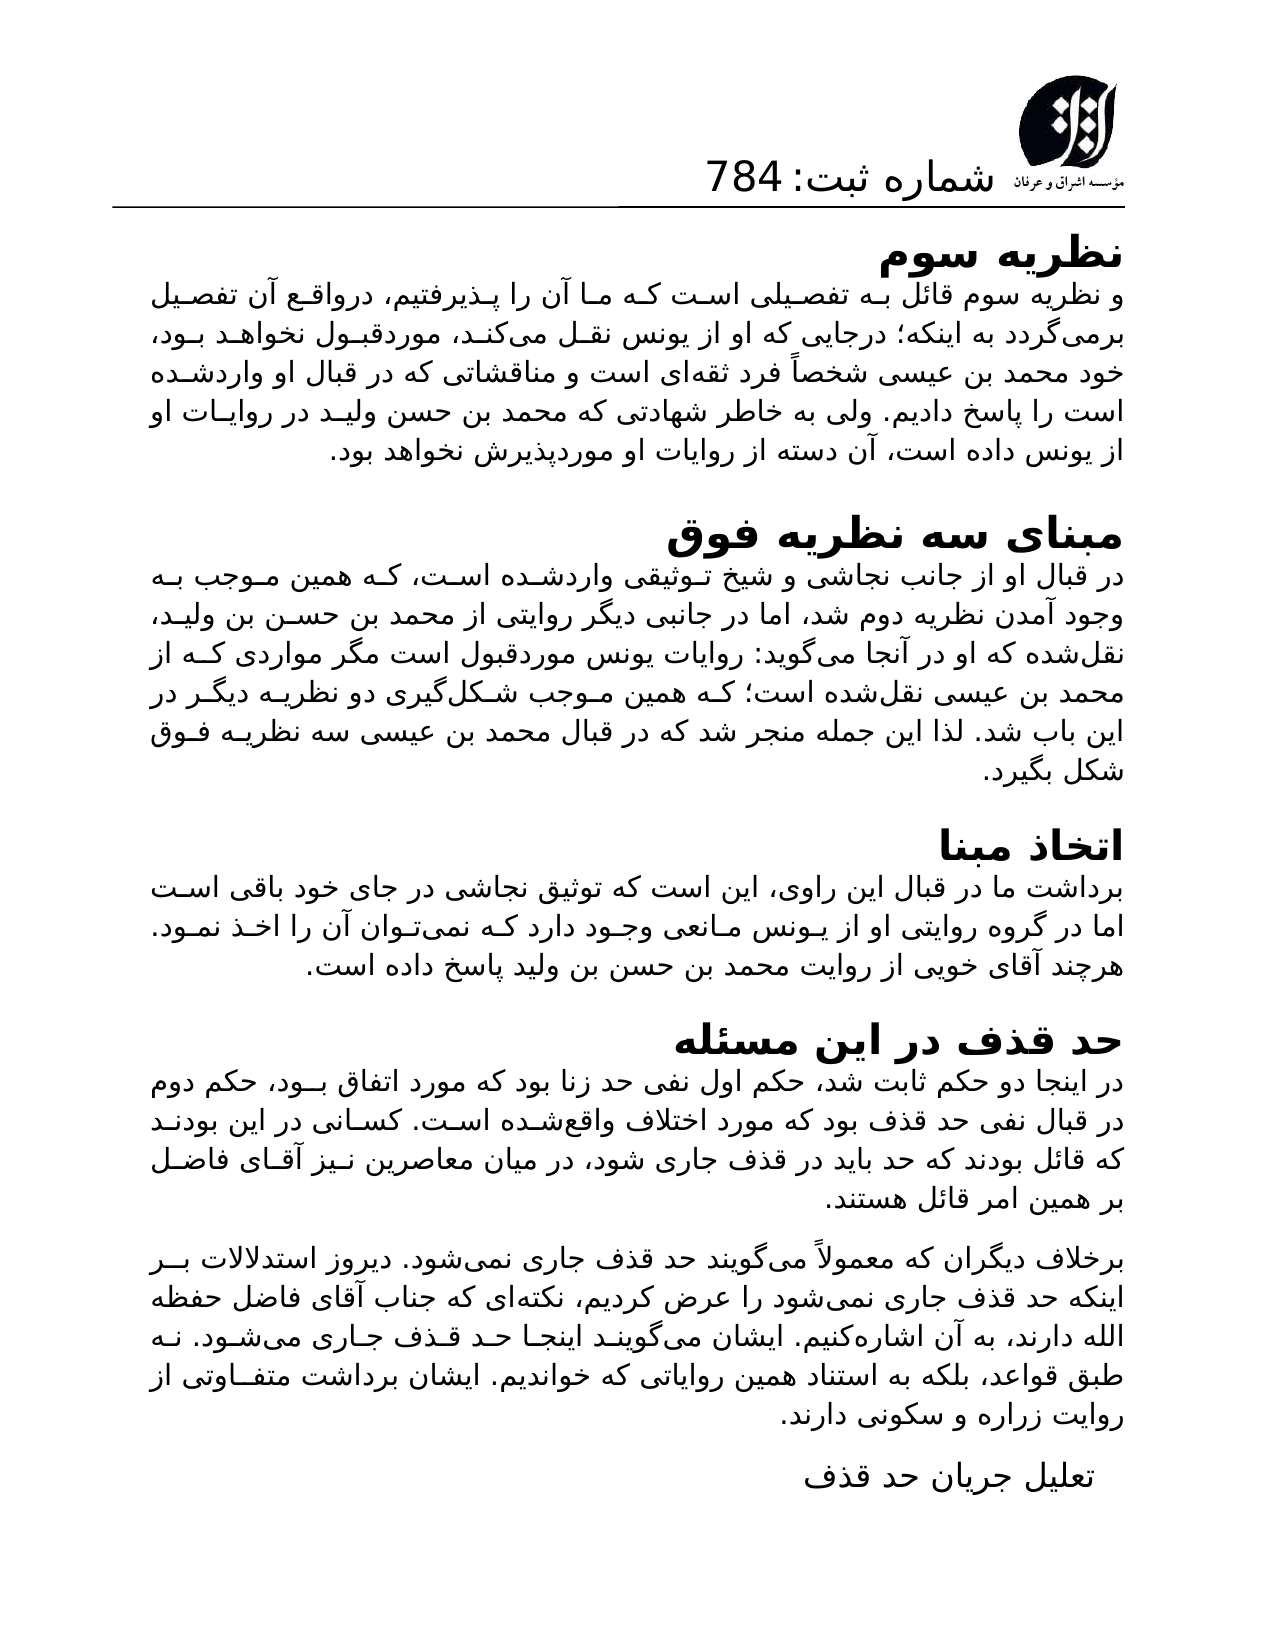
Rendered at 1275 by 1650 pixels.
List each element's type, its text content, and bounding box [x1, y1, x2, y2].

subtitle تعلیل جریان حد قذف [150, 1457, 1125, 1496]
subtitle اتخاذ مبنا [150, 821, 1125, 870]
text برخلاف دیگران که معمولاً می‌گویند حد قذف جاری نمی‌شود. دیروز استدلالات بر اینکه حد قذف جاری نمی‌شود را عرض کردیم، نکته‌ای که جناب آقای فاضل حفظه الله دارند، به آن اشاره‌کنیم. ایشان می‌گویند اینجا حد قذف جاری می‌شود. نه طبق قواعد، بلکه به استناد همین روایاتی که خواندیم. ایشان برداشت متفاوتی از روایت زراره و سکونی دارند. [150, 1241, 1125, 1431]
text و نظریه سوم قائل به تفصیلی است که ما آن را پذیرفتیم، درواقع آن تفصیل برمی‌گردد به اینکه؛ درجایی که او از یونس نقل می‌کند، موردقبول نخواهد بود، خود محمد بن عیسی شخصاً فرد ثقه‌ای است و مناقشاتی که در قبال او واردشده است را پاسخ دادیم. ولی به خاطر شهادتی که محمد بن حسن ولید در روایات او از یونس داده است، آن دسته از روایات او موردپذیرش نخواهد بود. [150, 277, 1125, 467]
subtitle نظریه سوم [150, 226, 1125, 277]
subtitle حد قذف در این مسئله [150, 1016, 1125, 1064]
text برداشت ما در قبال این راوی، این است که توثیق نجاشی در جای خود باقی است اما در گروه روایتی او از یونس مانعی وجود دارد که نمی‌توان آن را اخذ نمود. هرچند آقای خویی از روایت محمد بن حسن بن ولید پاسخ داده است. [150, 870, 1125, 982]
text در قبال او از جانب نجاشی و شیخ توثیقی واردشده است، که همین موجب به وجود آمدن نظریه دوم شد، اما در جانبی دیگر روایتی از محمد بن حسن بن ولید، نقل‌شده که او در آنجا می‌گوید: روایات یونس موردقبول است مگر مواردی که از محمد بن عیسی نقل‌شده است؛ که همین موجب شکل‌گیری دو نظریه دیگر در این باب شد. لذا این جمله منجر شد که در قبال محمد بن عیسی سه نظریه فوق شکل بگیرد. [150, 558, 1125, 787]
picture [1010, 75, 1125, 192]
subtitle مبنای سه نظریه فوق [150, 508, 1125, 558]
text در اینجا دو حکم ثابت شد، حکم اول نفی حد زنا بود که مورد اتفاق بود، حکم دوم در قبال نفی حد قذف بود که مورد اختلاف واقع‌شده است. کسانی در این بودند که قائل بودند که حد باید در قذف جاری شود، در میان معاصرین نیز آقای فاضل بر همین امر قائل هستند. [150, 1064, 1125, 1215]
